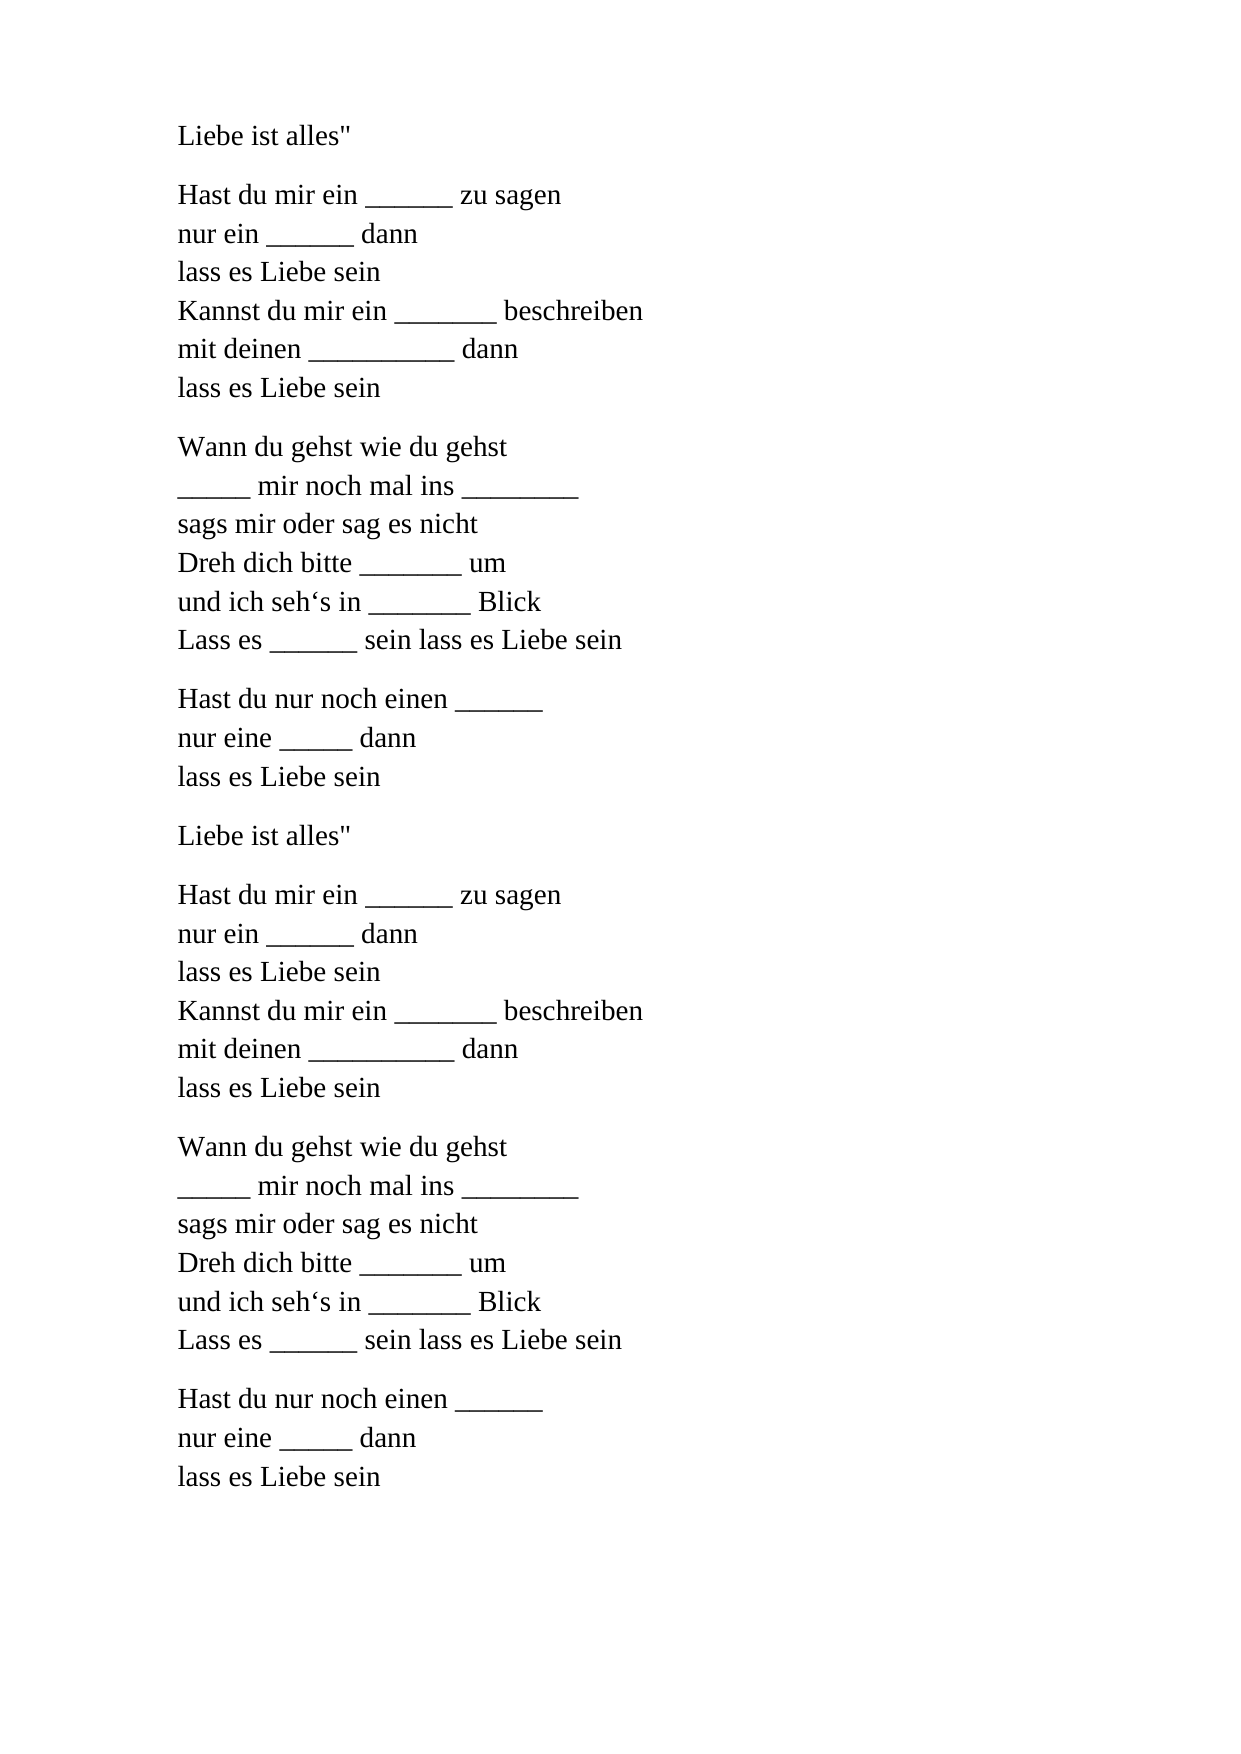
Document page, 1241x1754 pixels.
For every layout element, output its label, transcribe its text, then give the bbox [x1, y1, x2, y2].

text Hast du mir ein ______ zu sagen nur ein ______ dann lass es Liebe sein Kannst du mir ein ­­_______ beschreiben mit deinen __________ dann lass es Liebe sein [177, 177, 1152, 404]
text Hast du mir ein ______ zu sagen nur ein ______ dann lass es Liebe sein Kannst du mir ein ­­_______ beschreiben mit deinen __________ dann lass es Liebe sein [177, 877, 1152, 1104]
text Wann du gehst wie du gehst _____ mir noch mal ins ________ sags mir oder sag es nicht Dreh dich bitte _______ um und ich seh‘s in _______ Blick Lass es ______ sein lass es Liebe sein [177, 1129, 1152, 1356]
text Liebe ist alles" [177, 118, 1152, 152]
text Hast du nur noch einen ______ nur eine _____ dann lass es Liebe sein [177, 1382, 1152, 1492]
text Hast du nur noch einen ______ nur eine _____ dann lass es Liebe sein [177, 682, 1152, 792]
text Liebe ist alles" [177, 818, 1152, 852]
text Wann du gehst wie du gehst _____ mir noch mal ins ________ sags mir oder sag es nicht Dreh dich bitte _______ um und ich seh‘s in _______ Blick Lass es ______ sein lass es Liebe sein [177, 429, 1152, 656]
